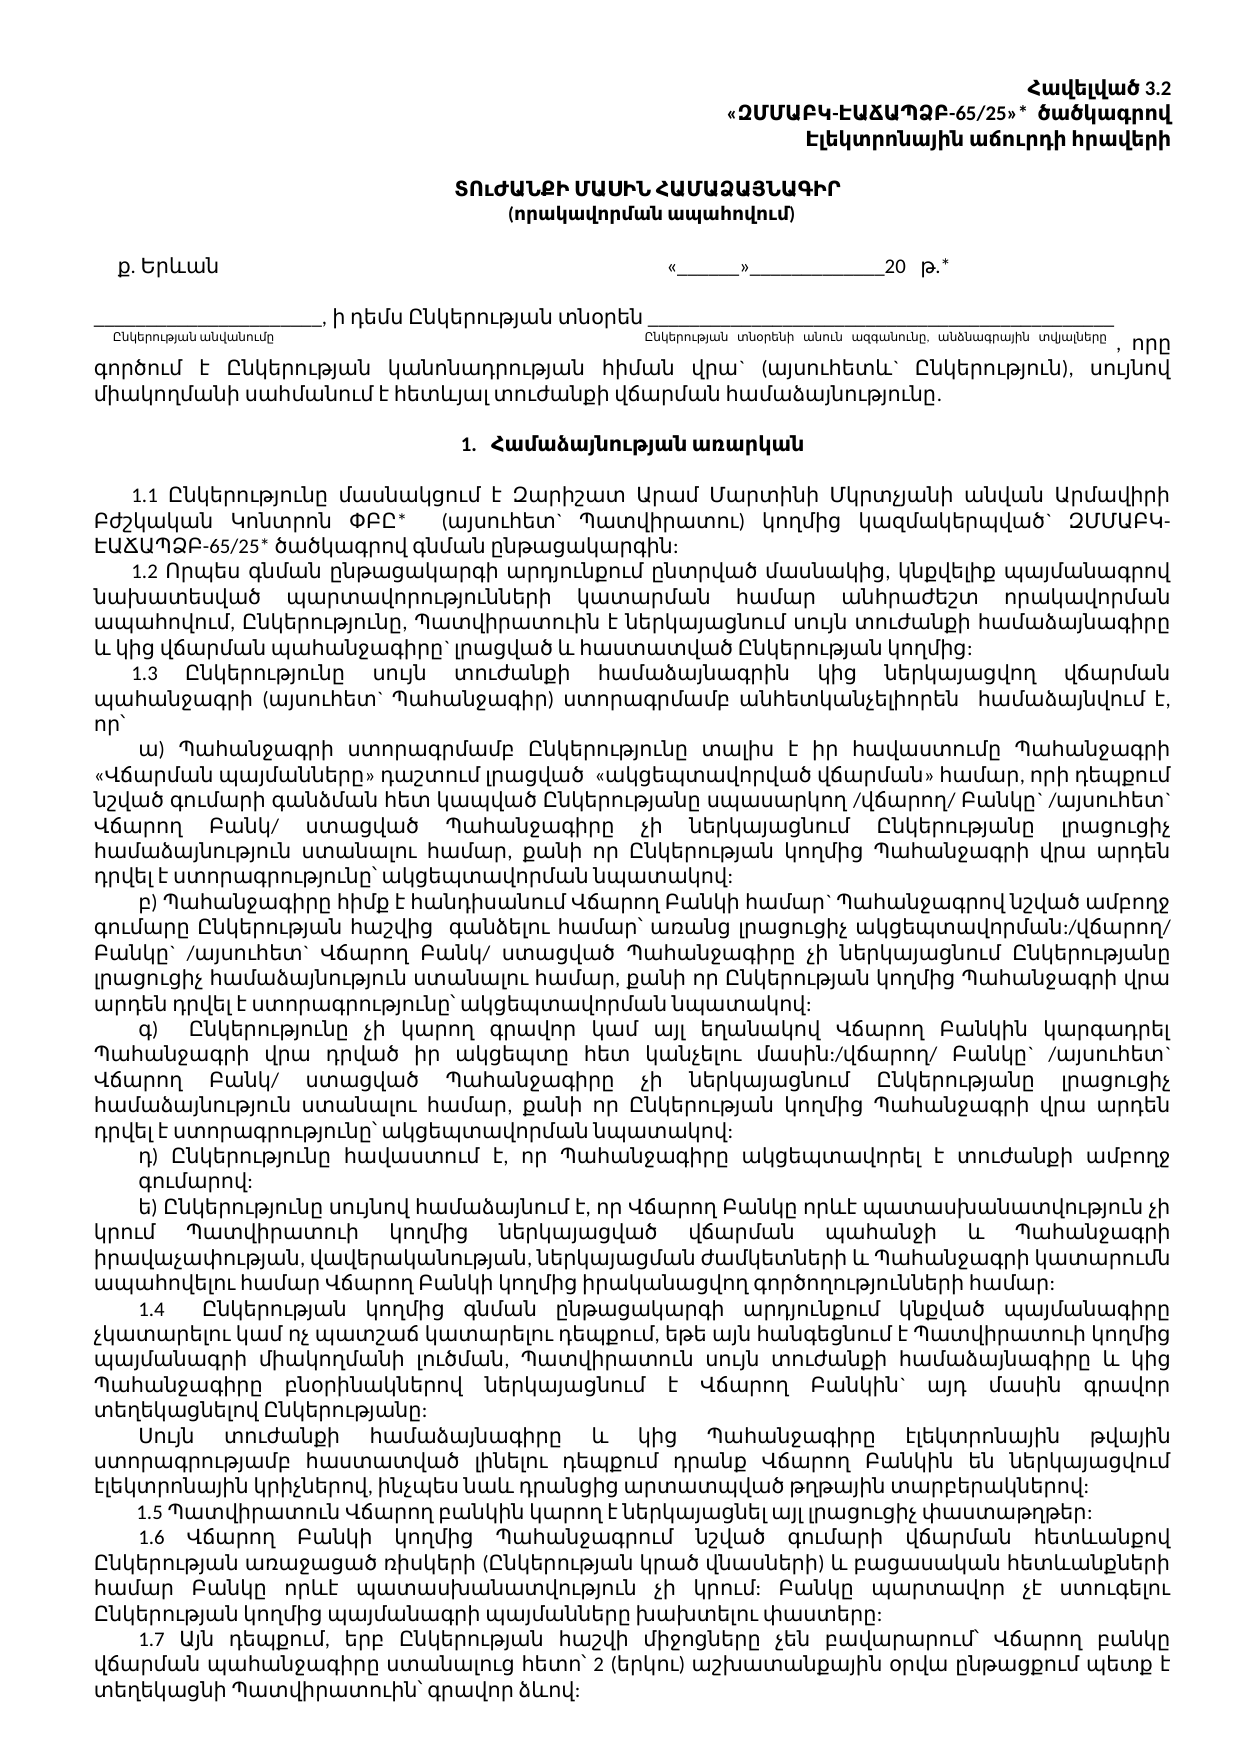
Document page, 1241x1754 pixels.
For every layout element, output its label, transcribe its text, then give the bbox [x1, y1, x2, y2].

text 1.1 Ընկերությունը մասնակցում է Զարիշատ Արամ Մարտինի Մկրտչյանի անվան Արմավիրի Բժշկական Կոնտրոն ՓԲԸ* (այսուհետ` Պատվիրատու) կողմից կազմակերպված` ԶՄՄԱԲԿ-ԷԱՃԱՊՁԲ-65/25* ծածկագրով գնման ընթացակարգին: [94, 482, 1171, 559]
text 1.6 Վճարող Բանկի կողմից Պահանջագրում նշված գումարի վճարման հետևանքով Ընկերության առաջացած ռիսկերի (Ընկերության կրած վնասների) և բացասական հետևանքների համար Բանկը որևէ պատասխանատվություն չի կրում: Բանկը պարտավոր չէ ստուգելու Ընկերության կողմից պայմանագրի պայմանները խախտելու փաստերը: [94, 1524, 1171, 1626]
text 1. Համաձայնության առարկան [94, 432, 1171, 457]
text 1.7 Այն դեպքում, երբ Ընկերության հաշվի միջոցները չեն բավարարում՝ Վճարող բանկը վճարման պահանջագիրը ստանալուց հետո՝ 2 (երկու) աշխատանքային օրվա ընթացքում պետք է տեղեկացնի Պատվիրատուին՝ գրավոր ձևով: [94, 1626, 1171, 1702]
text գ) Ընկերությունը չի կարող գրավոր կամ այլ եղանակով Վճարող Բանկին կարգադրել Պահանջագրի վրա դրված իր ակցեպտը հետ կանչելու մասին:/վճարող/ Բանկը` /այսուհետ` Վճարող Բանկ/ ստացված Պահանջագիրը չի ներկայացնում Ընկերությանը լրացուցիչ համաձայնություն ստանալու համար, քանի որ Ընկերության կողմից Պահանջագրի վրա արդեն դրվել է ստորագրությունը՝ ակցեպտավորման նպատակով: [94, 1016, 1171, 1143]
text ______________________, ի դեմս Ընկերության տնօրեն _____________________________________________ [94, 304, 1171, 330]
text Էլեկտրոնային աճուրդի հրավերի [94, 126, 1171, 151]
text ե) Ընկերությունը սույնով համաձայնում է, որ Վճարող Բանկը որևէ պատասխանատվություն չի կրում Պատվիրատուի կողմից ներկայացված վճարման պահանջի և Պահանջագրի իրավաչափության, վավերականության, ներկայացման ժամկետների և Պահանջագրի կատարումն ապահովելու համար Վճարող Բանկի կողմից իրականացվող գործողությունների համար: [94, 1194, 1171, 1296]
text 1.3 Ընկերությունը սույն տուժանքի համաձայնագրին կից ներկայացվող վճարման պահանջագրի (այսուհետ` Պահանջագիր) ստորագրմամբ անհետկանչելիորեն համաձայնվում է, որ՝ [94, 660, 1171, 737]
text 1.5 Պատվիրատուն Վճարող բանկին կարող է ներկայացնել այլ լրացուցիչ փաստաթղթեր: [94, 1499, 1171, 1524]
text «ԶՄՄԱԲԿ-ԷԱՃԱՊՁԲ-65/25»* ծածկագրով [94, 100, 1171, 126]
text Ընկերության անվանումը Ընկերության տնօրենի անուն ազգանունը, անձնագրային տվյալները , որը գործում է Ընկերության կանոնադրության հիման վրա` (այսուհետև` Ընկերություն), սույնով միակողմանի սահմանում է հետևյալ տուժանքի վճարման համաձայնությունը. [94, 330, 1171, 406]
text ՏՈւԺԱՆՔԻ ՄԱՍԻՆ ՀԱՄԱՁԱՅՆԱԳԻՐ [94, 177, 1171, 202]
text դ) Ընկերությունը հավաստում է, որ Պահանջագիրը ակցեպտավորել է տուժանքի ամբողջ գումարով: [138, 1143, 1171, 1194]
text ա) Պահանջագրի ստորագրմամբ Ընկերությունը տալիս է իր հավաստումը Պահանջագրի «Վճարման պայմանները» դաշտում լրացված «ակցեպտավորված վճարման» համար, որի դեպքում նշված գումարի գանձման հետ կապված Ընկերությանը սպասարկող /վճարող/ Բանկը` /այսուհետ` Վճարող Բանկ/ ստացված Պահանջագիրը չի ներկայացնում Ընկերությանը լրացուցիչ համաձայնություն ստանալու համար, քանի որ Ընկերության կողմից Պահանջագրի վրա արդեն դրվել է ստորագրությունը՝ ակցեպտավորման նպատակով: [94, 737, 1171, 889]
text 1.4 Ընկերության կողմից գնման ընթացակարգի արդյունքում կնքված պայմանագիրը չկատարելու կամ ոչ պատշաճ կատարելու դեպքում, եթե այն հանգեցնում է Պատվիրատուի կողմից պայմանագրի միակողմանի լուծման, Պատվիրատուն սույն տուժանքի համաձայնագիրը և կից Պահանջագիրը բնօրինակներով ներկայացնում է Վճարող Բանկին` այդ մասին գրավոր տեղեկացնելով Ընկերությանը: [94, 1296, 1171, 1423]
text Սույն տուժանքի համաձայնագիրը և կից Պահանջագիրը էլեկտրոնային թվային ստորագրությամբ հաստատված լինելու դեպքում դրանք Վճարող Բանկին են ներկայացվում էլեկտրոնային կրիչներով, ինչպես նաև դրանցից արտատպված թղթային տարբերակներով: [94, 1423, 1171, 1499]
text ք. Երևան «______»_____________20 թ.* [94, 254, 1171, 279]
text Հավելված 3.2 [94, 75, 1171, 100]
text 1.2 Որպես գնման ընթացակարգի արդյունքում ընտրված մասնակից, կնքվելիք պայմանագրով նախատեսված պարտավորությունների կատարման համար անհրաժեշտ որակավորման ապահովում, Ընկերությունը, Պատվիրատուին է ներկայացնում սույն տուժանքի համաձայնագիրը և կից վճարման պահանջագիրը` լրացված և հաստատված Ընկերության կողմից: [94, 559, 1171, 660]
text (որակավորման ապահովում) [94, 202, 1171, 225]
text բ) Պահանջագիրը հիմք է հանդիսանում Վճարող Բանկի համար` Պահանջագրով նշված ամբողջ գումարը Ընկերության հաշվից գանձելու համար՝ առանց լրացուցիչ ակցեպտավորման:/վճարող/ Բանկը` /այսուհետ` Վճարող Բանկ/ ստացված Պահանջագիրը չի ներկայացնում Ընկերությանը լրացուցիչ համաձայնություն ստանալու համար, քանի որ Ընկերության կողմից Պահանջագրի վրա արդեն դրվել է ստորագրությունը՝ ակցեպտավորման նպատակով: [94, 889, 1171, 1016]
